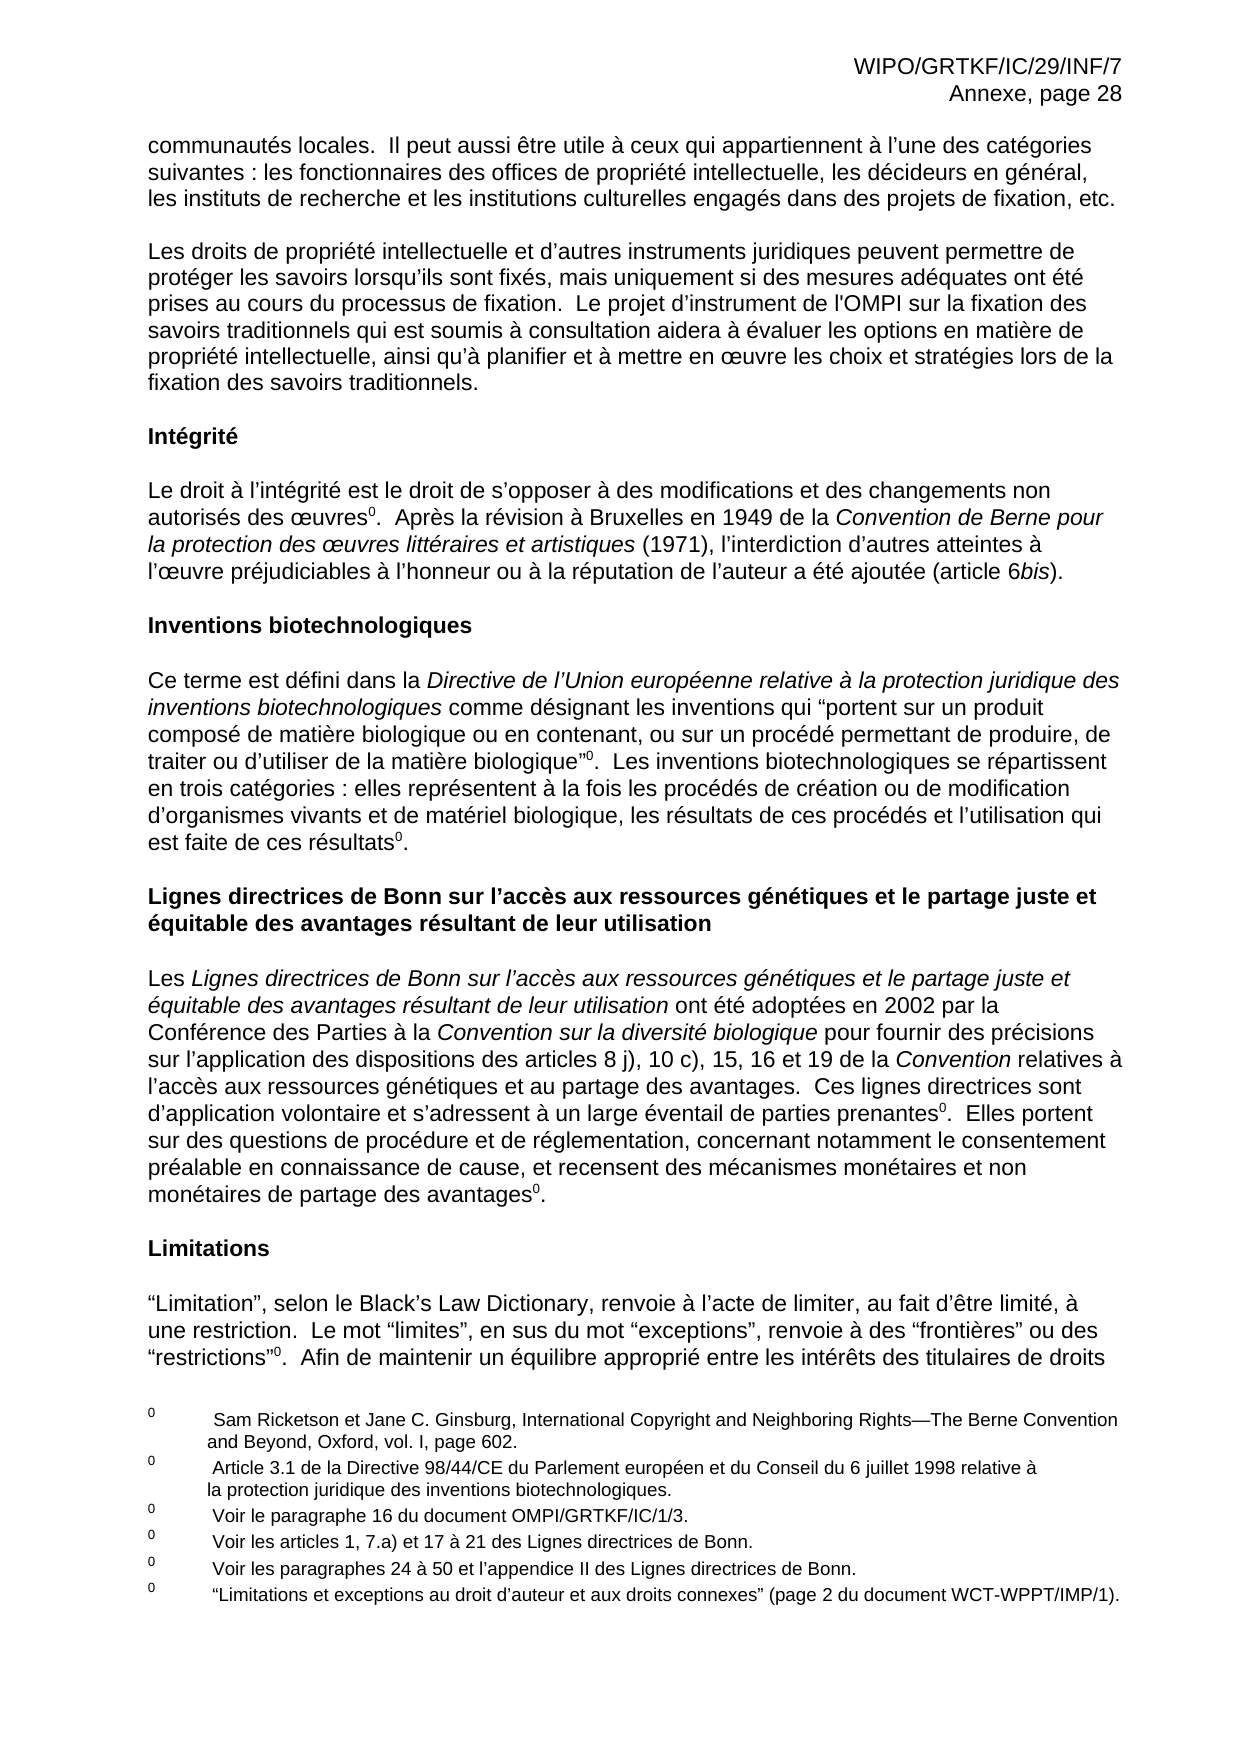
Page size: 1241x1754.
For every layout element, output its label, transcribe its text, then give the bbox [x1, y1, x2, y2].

subtitle Lignes directrices de Bonn sur l’accès aux ressources génétiques et le partage juste et équitable des avantages résultant de leur utilisation [148, 882, 1122, 937]
subtitle Limitations [148, 1234, 1122, 1262]
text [148, 132, 1122, 211]
text Le droit à l’intégrité est le droit de s’opposer à des modifications et des changements non autorisés des œuvres. Après la révision à Bruxelles en 1949 de la Convention de Berne pour la protection des œuvres littéraires et artistiques (1971), l’interdiction d’autres atteintes à l’œuvre préjudiciables à l’honneur ou à la réputation de l’auteur a été ajoutée (article 6bis). [148, 476, 1122, 584]
subtitle Intégrité [148, 422, 1122, 449]
subtitle Inventions biotechnologiques [148, 612, 1122, 639]
text Les Lignes directrices de Bonn sur l’accès aux ressources génétiques et le partage juste et équitable des avantages résultant de leur utilisation ont été adoptées en 2002 par la Conférence des Parties à la Convention sur la diversité biologique pour fournir des précisions sur l’application des dispositions des articles 8 j), 10 c), 15, 16 et 19 de la Convention relatives à l’accès aux ressources génétiques et au partage des avantages. Ces lignes directrices sont d’application volontaire et s’adressent à un large éventail de parties prenantes. Elles portent sur des questions de procédure et de réglementation, concernant notamment le consentement préalable en connaissance de cause, et recensent des mécanismes monétaires et non monétaires de partage des avantages. [148, 964, 1122, 1207]
text Ce terme est défini dans la Directive de l’Union européenne relative à la protection juridique des inventions biotechnologiques comme désignant les inventions qui “portent sur un produit composé de matière biologique ou en contenant, ou sur un procédé permettant de produire, de traiter ou d’utiliser de la matière biologique”. Les inventions biotechnologiques se répartissent en trois catégories : elles représentent à la fois les procédés de création ou de modification d’organismes vivants et de matériel biologique, les résultats de ces procédés et l’utilisation qui est faite de ces résultats. [148, 666, 1122, 855]
text Les droits de propriété intellectuelle et d’autres instruments juridiques peuvent permettre de protéger les savoirs lorsqu’ils sont fixés, mais uniquement si des mesures adéquates ont été prises au cours du processus de fixation. Le projet d’instrument de l'OMPI sur la fixation des savoirs traditionnels qui est soumis à consultation aidera à évaluer les options en matière de propriété intellectuelle, ainsi qu’à planifier et à mettre en œuvre les choix et stratégies lors de la fixation des savoirs traditionnels. [148, 238, 1122, 396]
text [148, 1289, 1122, 1370]
